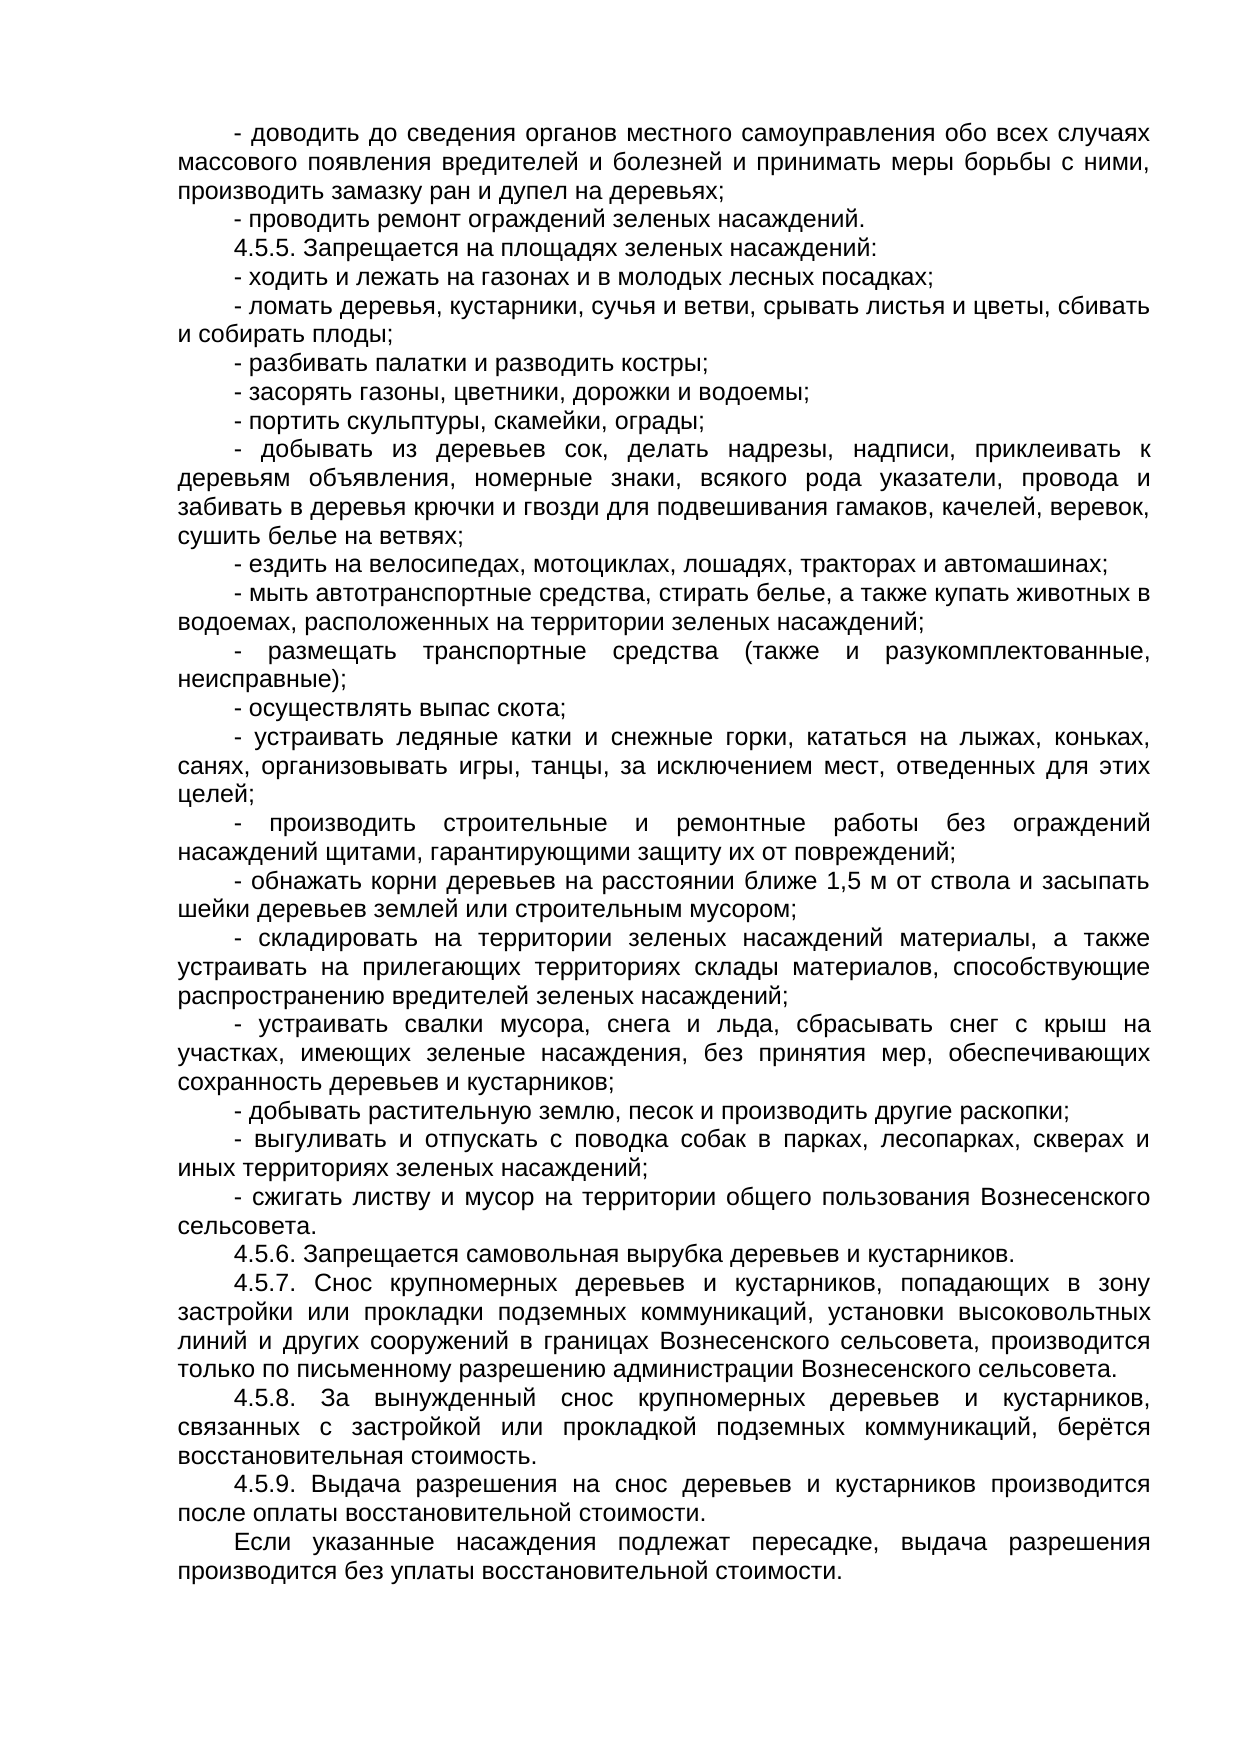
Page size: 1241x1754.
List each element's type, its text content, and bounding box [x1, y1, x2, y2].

text - сжигать листву и мусор на территории общего пользования Вознесенского сельсовета. [177, 1182, 1152, 1239]
text - ходить и лежать на газонах и в молодых лесных посадках; [177, 262, 1152, 291]
text - проводить ремонт ограждений зеленых насаждений. [177, 204, 1152, 233]
text - портить скульптуры, скамейки, ограды; [177, 406, 1152, 434]
text - выгуливать и отпускать с поводка собак в парках, лесопарках, скверах и иных территориях зеленых насаждений; [177, 1124, 1152, 1182]
text - осуществлять выпас скота; [177, 693, 1152, 722]
text 4.5.5. Запрещается на площадях зеленых насаждений: [177, 233, 1152, 262]
text - размещать транспортные средства (также и разукомплектованные, неисправные); [177, 636, 1152, 693]
text - производить строительные и ремонтные работы без ограждений насаждений щитами, гарантирующими защиту их от повреждений; [177, 808, 1152, 866]
text - добывать из деревьев сок, делать надрезы, надписи, приклеивать к деревьям объявления, номерные знаки, всякого рода указатели, провода и забивать в деревья крючки и гвозди для подвешивания гамаков, качелей, веревок, сушить белье на ветвях; [177, 434, 1152, 549]
text - добывать растительную землю, песок и производить другие раскопки; [177, 1096, 1152, 1124]
text 4.5.8. За вынужденный снос крупномерных деревьев и кустарников, связанных с застройкой или прокладкой подземных коммуникаций, берётся восстановительная стоимость. [177, 1383, 1152, 1469]
text - устраивать ледяные катки и снежные горки, кататься на лыжах, коньках, санях, организовывать игры, танцы, за исключением мест, отведенных для этих целей; [177, 722, 1152, 808]
text - складировать на территории зеленых насаждений материалы, а также устраивать на прилегающих территориях склады материалов, способствующие распространению вредителей зеленых насаждений; [177, 923, 1152, 1009]
text - засорять газоны, цветники, дорожки и водоемы; [177, 377, 1152, 406]
text Если указанные насаждения подлежат пересадке, выдача разрешения производится без уплаты восстановительной стоимости. [177, 1527, 1152, 1584]
text - обнажать корни деревьев на расстоянии ближе от ствола и засыпать шейки деревьев землей или строительным мусором; [177, 866, 1152, 923]
text - доводить до сведения органов местного самоуправления обо всех случаях массового появления вредителей и болезней и принимать меры борьбы с ними, производить замазку ран и дупел на деревьях; [177, 118, 1152, 204]
text - ломать деревья, кустарники, сучья и ветви, срывать листья и цветы, сбивать и собирать плоды; [177, 291, 1152, 348]
text 4.5.7. Снос крупномерных деревьев и кустарников, попадающих в зону застройки или прокладки подземных коммуникаций, установки высоковольтных линий и других сооружений в границах Вознесенского сельсовета, производится только по письменному разрешению администрации Вознесенского сельсовета. [177, 1268, 1152, 1383]
text 4.5.6. Запрещается самовольная вырубка деревьев и кустарников. [177, 1239, 1152, 1268]
text - устраивать свалки мусора, снега и льда, сбрасывать снег с крыш на участках, имеющих зеленые насаждения, без принятия мер, обеспечивающих сохранность деревьев и кустарников; [177, 1009, 1152, 1096]
text - мыть автотранспортные средства, стирать белье, а также купать животных в водоемах, расположенных на территории зеленых насаждений; [177, 578, 1152, 636]
text - разбивать палатки и разводить костры; [177, 348, 1152, 377]
text 4.5.9. Выдача разрешения на снос деревьев и кустарников производится после оплаты восстановительной стоимости. [177, 1469, 1152, 1527]
text - ездить на велосипедах, мотоциклах, лошадях, тракторах и автомашинах; [177, 549, 1152, 578]
